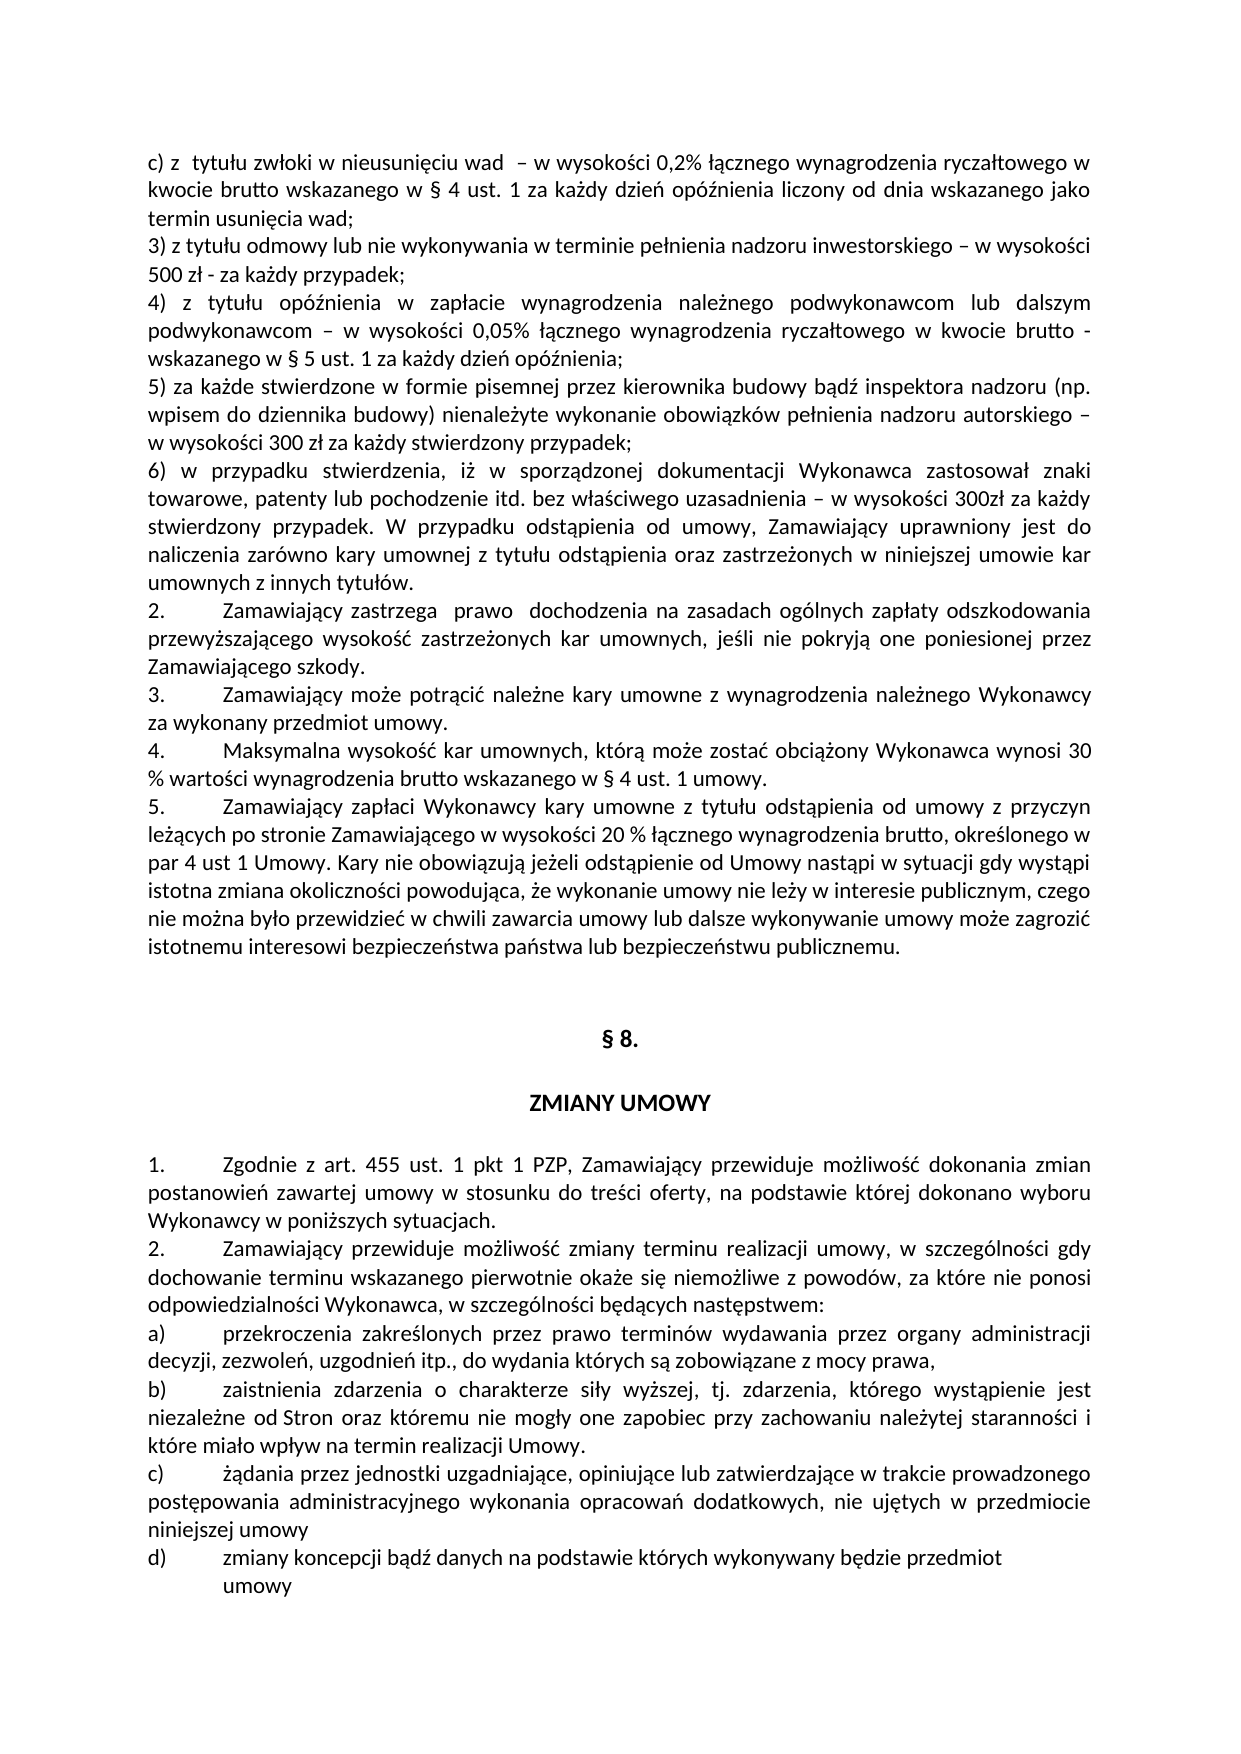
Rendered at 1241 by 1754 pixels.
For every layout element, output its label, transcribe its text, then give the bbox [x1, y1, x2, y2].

text ZMIANY UMOWY [148, 1087, 1093, 1118]
list Maksymalna wysokość kar umownych, którą może zostać obciążony Wykonawca wynosi 30 % wartości wynagrodzenia brutto wskazanego w § 4 ust. 1 umowy. [148, 736, 1093, 792]
text umowy [223, 1571, 1093, 1599]
text c) z tytułu zwłoki w nieusunięciu wad – w wysokości 0,2% łącznego wynagrodzenia ryczałtowego w kwocie brutto wskazanego w § 4 ust. 1 za każdy dzień opóźnienia liczony od dnia wskazanego jako termin usunięcia wad; [148, 148, 1093, 232]
list Zamawiający może potrącić należne kary umowne z wynagrodzenia należnego Wykonawcy za wykonany przedmiot umowy. [148, 680, 1093, 736]
text 4) z tytułu opóźnienia w zapłacie wynagrodzenia należnego podwykonawcom lub dalszym podwykonawcom – w wysokości 0,05% łącznego wynagrodzenia ryczałtowego w kwocie brutto - wskazanego w § 5 ust. 1 za każdy dzień opóźnienia; [148, 288, 1093, 372]
list zmiany koncepcji bądź danych na podstawie których wykonywany będzie przedmiot [148, 1543, 1093, 1571]
text § 8. [148, 1024, 1093, 1054]
list Zgodnie z art. 455 ust. 1 pkt 1 PZP, Zamawiający przewiduje możliwość dokonania zmian postanowień zawartej umowy w stosunku do treści oferty, na podstawie której dokonano wyboru Wykonawcy w poniższych sytuacjach. [148, 1151, 1093, 1234]
list zaistnienia zdarzenia o charakterze siły wyższej, tj. zdarzenia, którego wystąpienie jest niezależne od Stron oraz któremu nie mogły one zapobiec przy zachowaniu należytej staranności i które miało wpływ na termin realizacji Umowy. [148, 1375, 1093, 1459]
text 6) w przypadku stwierdzenia, iż w sporządzonej dokumentacji Wykonawca zastosował znaki towarowe, patenty lub pochodzenie itd. bez właściwego uzasadnienia – w wysokości 300zł za każdy stwierdzony przypadek. W przypadku odstąpienia od umowy, Zamawiający uprawniony jest do naliczenia zarówno kary umownej z tytułu odstąpienia oraz zastrzeżonych w niniejszej umowie kar umownych z innych tytułów. [148, 456, 1093, 596]
text 5) za każde stwierdzone w formie pisemnej przez kierownika budowy bądź inspektora nadzoru (np. wpisem do dziennika budowy) nienależyte wykonanie obowiązków pełnienia nadzoru autorskiego – w wysokości 300 zł za każdy stwierdzony przypadek; [148, 372, 1093, 456]
text 3) z tytułu odmowy lub nie wykonywania w terminie pełnienia nadzoru inwestorskiego – w wysokości 500 zł - za każdy przypadek; [148, 232, 1093, 288]
list przekroczenia zakreślonych przez prawo terminów wydawania przez organy administracji decyzji, zezwoleń, uzgodnień itp., do wydania których są zobowiązane z mocy prawa, [148, 1319, 1093, 1375]
list Zamawiający przewiduje możliwość zmiany terminu realizacji umowy, w szczególności gdy dochowanie terminu wskazanego pierwotnie okaże się niemożliwe z powodów, za które nie ponosi odpowiedzialności Wykonawca, w szczególności będących następstwem: [148, 1234, 1093, 1319]
list żądania przez jednostki uzgadniające, opiniujące lub zatwierdzające w trakcie prowadzonego postępowania administracyjnego wykonania opracowań dodatkowych, nie ujętych w przedmiocie niniejszej umowy [148, 1459, 1093, 1543]
list Zamawiający zastrzega prawo dochodzenia na zasadach ogólnych zapłaty odszkodowania przewyższającego wysokość zastrzeżonych kar umownych, jeśli nie pokryją one poniesionej przez Zamawiającego szkody. [148, 596, 1093, 680]
list Zamawiający zapłaci Wykonawcy kary umowne z tytułu odstąpienia od umowy z przyczyn leżących po stronie Zamawiającego w wysokości 20 % łącznego wynagrodzenia brutto, określonego w par 4 ust 1 Umowy. Kary nie obowiązują jeżeli odstąpienie od Umowy nastąpi w sytuacji gdy wystąpi istotna zmiana okoliczności powodująca, że wykonanie umowy nie leży w interesie publicznym, czego nie można było przewidzieć w chwili zawarcia umowy lub dalsze wykonywanie umowy może zagrozić istotnemu interesowi bezpieczeństwa państwa lub bezpieczeństwu publicznemu. [148, 792, 1093, 960]
